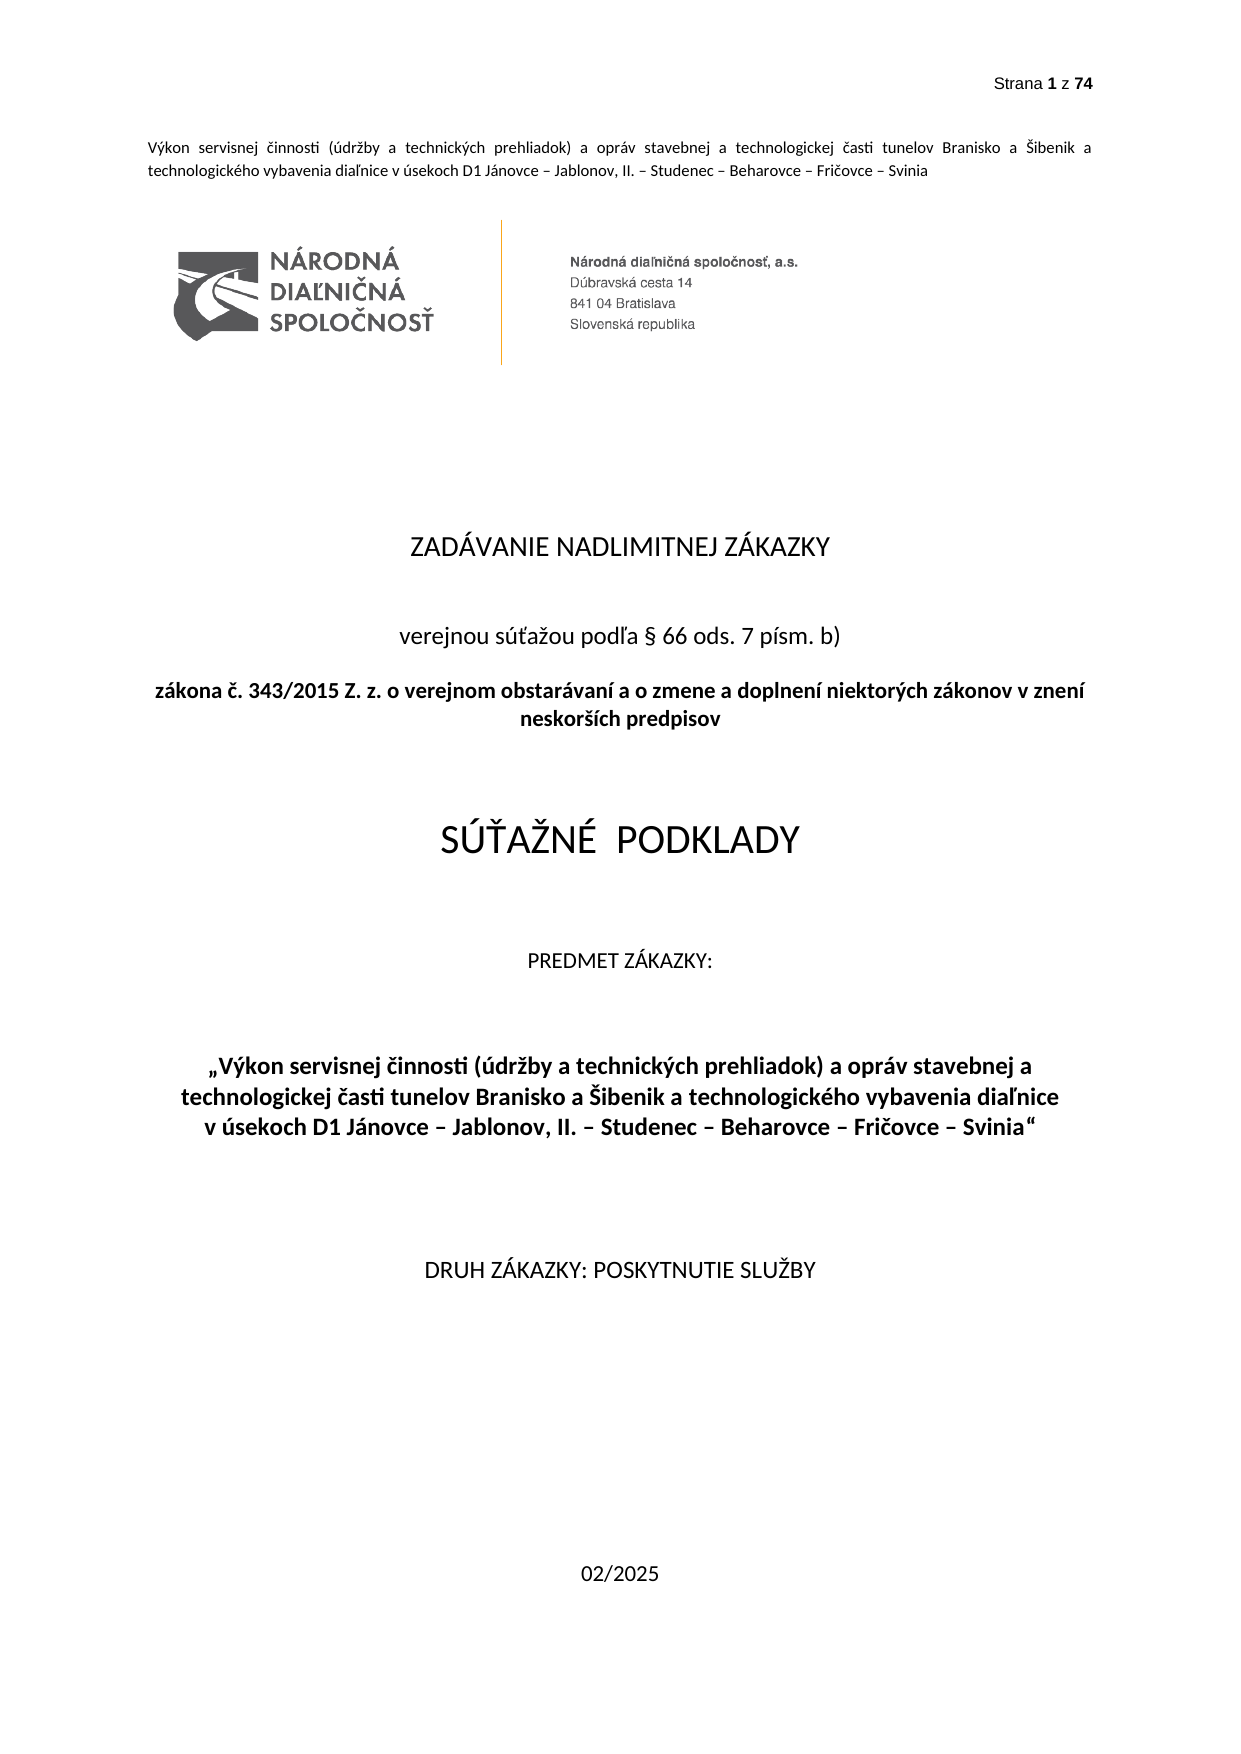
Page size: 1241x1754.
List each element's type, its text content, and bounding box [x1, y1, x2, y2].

text ZADÁVANIE NADLIMITNEJ ZÁKAZKY [148, 528, 1092, 564]
text 02/2025 [148, 1559, 1092, 1587]
text PREDMET ZÁKAZKY: [148, 946, 1092, 974]
text DRUH ZÁKAZKY: POSKYTNUTIE SLUŽBY [148, 1254, 1092, 1284]
text „Výkon servisnej činnosti (údržby a technických prehliadok) a opráv stavebnej a technologickej časti tunelov Branisko a Šibenik a technologického vybavenia diaľnice v úsekoch D1 Jánovce – Jablonov, II. – Studenec – Beharovce – Fričovce – Svinia“ [148, 1050, 1092, 1142]
text SÚŤAŽNÉ PODKLADY [148, 813, 1092, 864]
text verejnou súťažou podľa § 66 ods. 7 písm. b) [148, 620, 1092, 651]
picture [43, 129, 1241, 378]
text zákona č. 343/2015 Z. z. o verejnom obstarávaní a o zmene a doplnení niektorých zákonov v znení neskorších predpisov [148, 676, 1092, 732]
